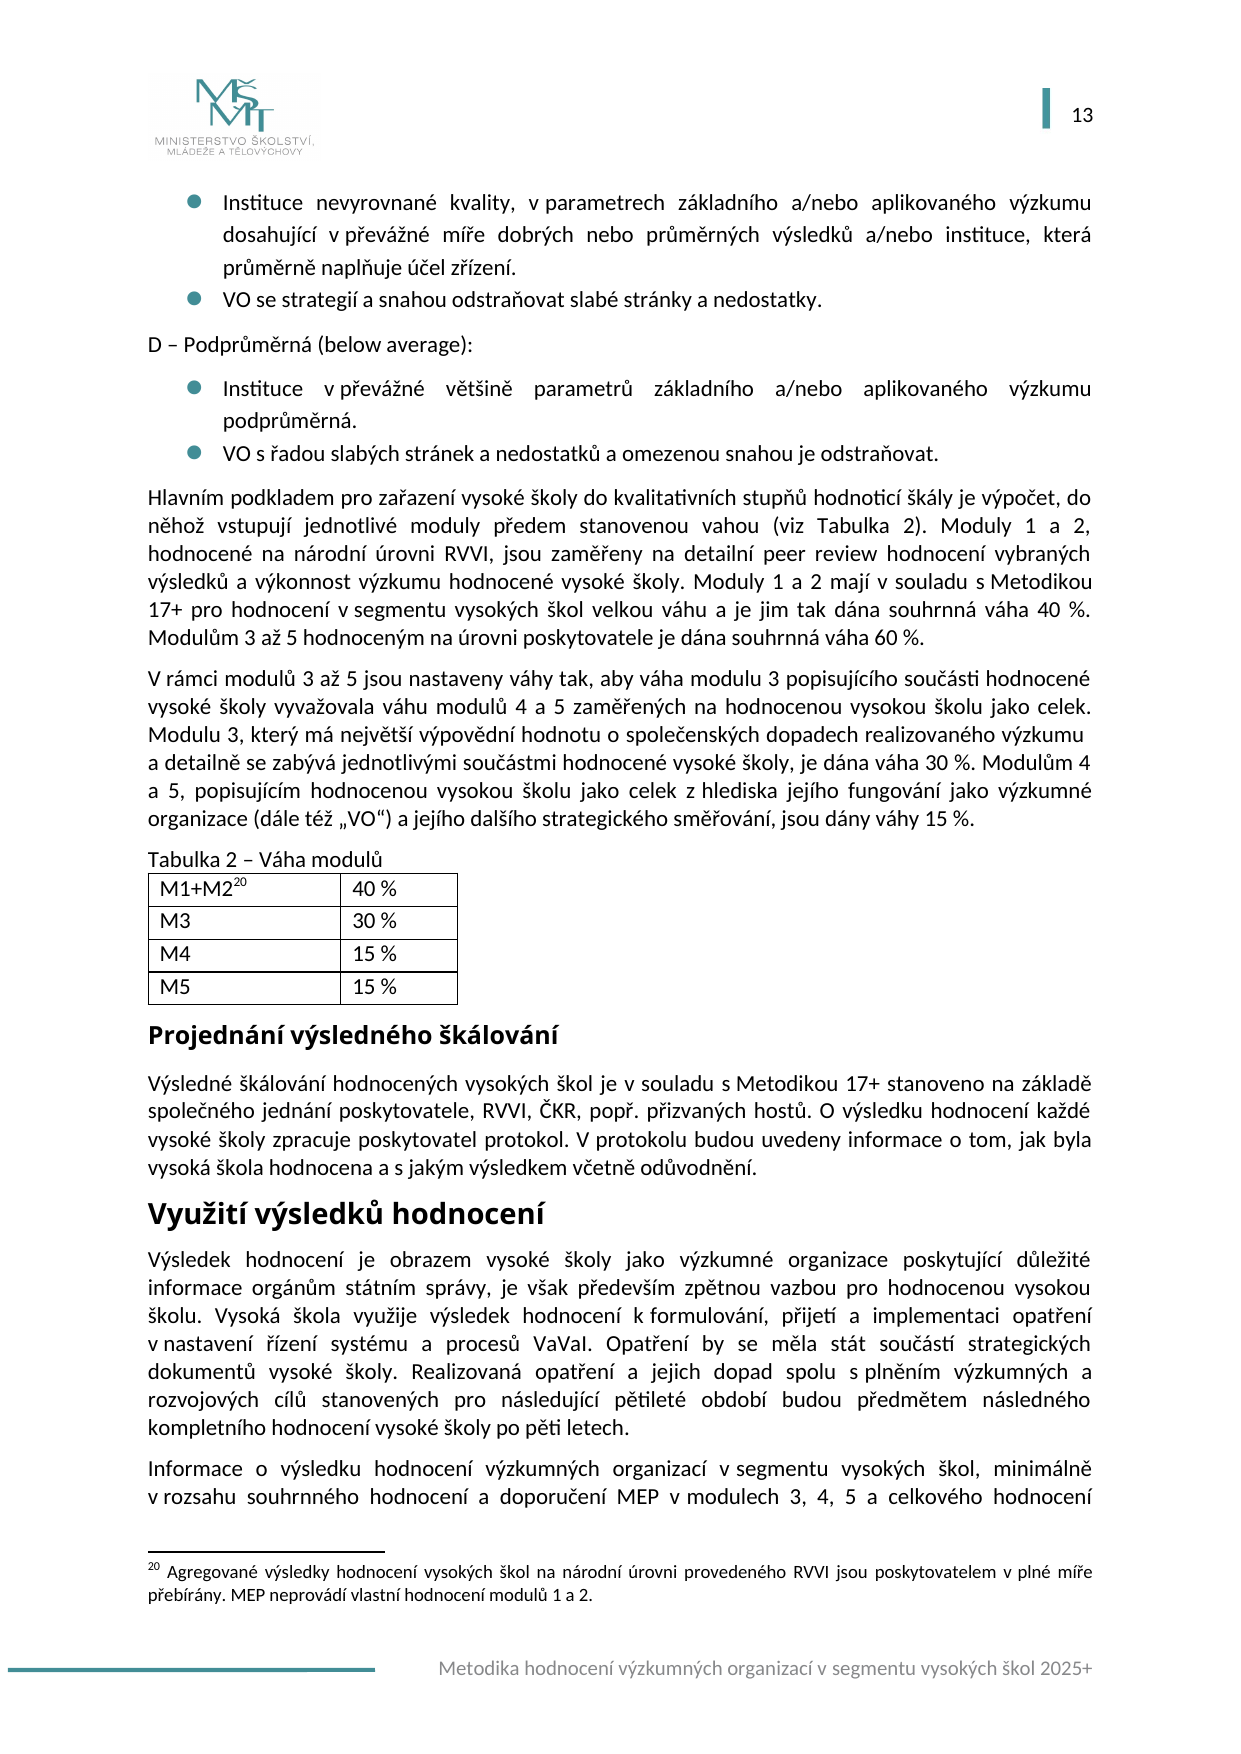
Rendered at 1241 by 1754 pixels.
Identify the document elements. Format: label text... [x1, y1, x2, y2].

text Výsledné škálování hodnocených vysokých škol je v souladu s Metodikou 17+ stanoveno na základě společného jednání poskytovatele, RVVI, ČKR, popř. přizvaných hostů. O výsledku hodnocení každé vysoké školy zpracuje poskytovatel protokol. V protokolu budou uvedeny informace o tom, jak byla vysoká škola hodnocena a s jakým výsledkem včetně odůvodnění. [148, 1069, 1093, 1181]
list VO se strategií a snahou odstraňovat slabé stránky a nedostatky. [185, 285, 1093, 313]
subtitle Využití výsledků hodnocení [148, 1193, 1093, 1233]
text Výsledek hodnocení je obrazem vysoké školy jako výzkumné organizace poskytující důležité informace orgánům státním správy, je však především zpětnou vazbou pro hodnocenou vysokou školu. Vysoká škola využije výsledek hodnocení k formulování, přijetí a implementaci opatření v nastavení řízení systému a procesů VaVaI. Opatření by se měla stát součástí strategických dokumentů vysoké školy. Realizovaná opatření a jejich dopad spolu s plněním výzkumných a rozvojových cílů stanovených pro následující pětileté období budou předmětem následného kompletního hodnocení vysoké školy po pěti letech. [148, 1245, 1093, 1442]
text D – Podprůměrná (below average): [148, 330, 1093, 358]
text V rámci modulů 3 až 5 jsou nastaveny váhy tak, aby váha modulu 3 popisujícího součásti hodnocené vysoké školy vyvažovala váhu modulů 4 a 5 zaměřených na hodnocenou vysokou školu jako celek. Modulu 3, který má největší výpovědní hodnotu o společenských dopadech realizovaného výzkumu a detailně se zabývá jednotlivými součástmi hodnocené vysoké školy, je dána váha 30 %. Modulům 4 a 5, popisujícím hodnocenou vysokou školu jako celek z hlediska jejího fungování jako výzkumné organizace (dále též „VO“) a jejího dalšího strategického směřování, jsou dány váhy 15 %. [148, 664, 1093, 832]
table_cell M5 [149, 973, 340, 1004]
table_cell M4 [149, 940, 340, 971]
picture [1028, 88, 1111, 145]
picture [147, 73, 322, 161]
text Tabulka 2 – Váha modulů [148, 845, 1093, 873]
list VO s řadou slabých stránek a nedostatků a omezenou snahou je odstraňovat. [185, 439, 1093, 467]
table_cell 15 % [341, 973, 457, 1004]
subtitle Projednání výsledného škálování [148, 1018, 1093, 1052]
table_cell M3 [149, 907, 340, 938]
table_cell 30 % [341, 907, 457, 938]
list Instituce v převážné většině parametrů základního a/nebo aplikovaného výzkumu podprůměrná. [185, 374, 1093, 434]
table_cell 15 % [341, 940, 457, 971]
table_header M1+M2 [149, 874, 340, 906]
list Instituce nevyrovnané kvality, v parametrech základního a/nebo aplikovaného výzkumu dosahující v převážné míře dobrých nebo průměrných výsledků a/nebo instituce, která průměrně naplňuje účel zřízení. [185, 188, 1093, 281]
text Hlavním podkladem pro zařazení vysoké školy do kvalitativních stupňů hodnoticí škály je výpočet, do něhož vstupují jednotlivé moduly předem stanovenou vahou (viz Tabulka 2). Moduly 1 a 2, hodnocené na národní úrovni RVVI, jsou zaměřeny na detailní peer review hodnocení vybraných výsledků a výkonnost výzkumu hodnocené vysoké školy. Moduly 1 a 2 mají v souladu s Metodikou 17+ pro hodnocení v segmentu vysokých škol velkou váhu a je jim tak dána souhrnná váha 40 %. Modulům 3 až 5 hodnoceným na úrovni poskytovatele je dána souhrnná váha 60 %. [148, 483, 1093, 652]
table_header 40 % [341, 874, 457, 906]
